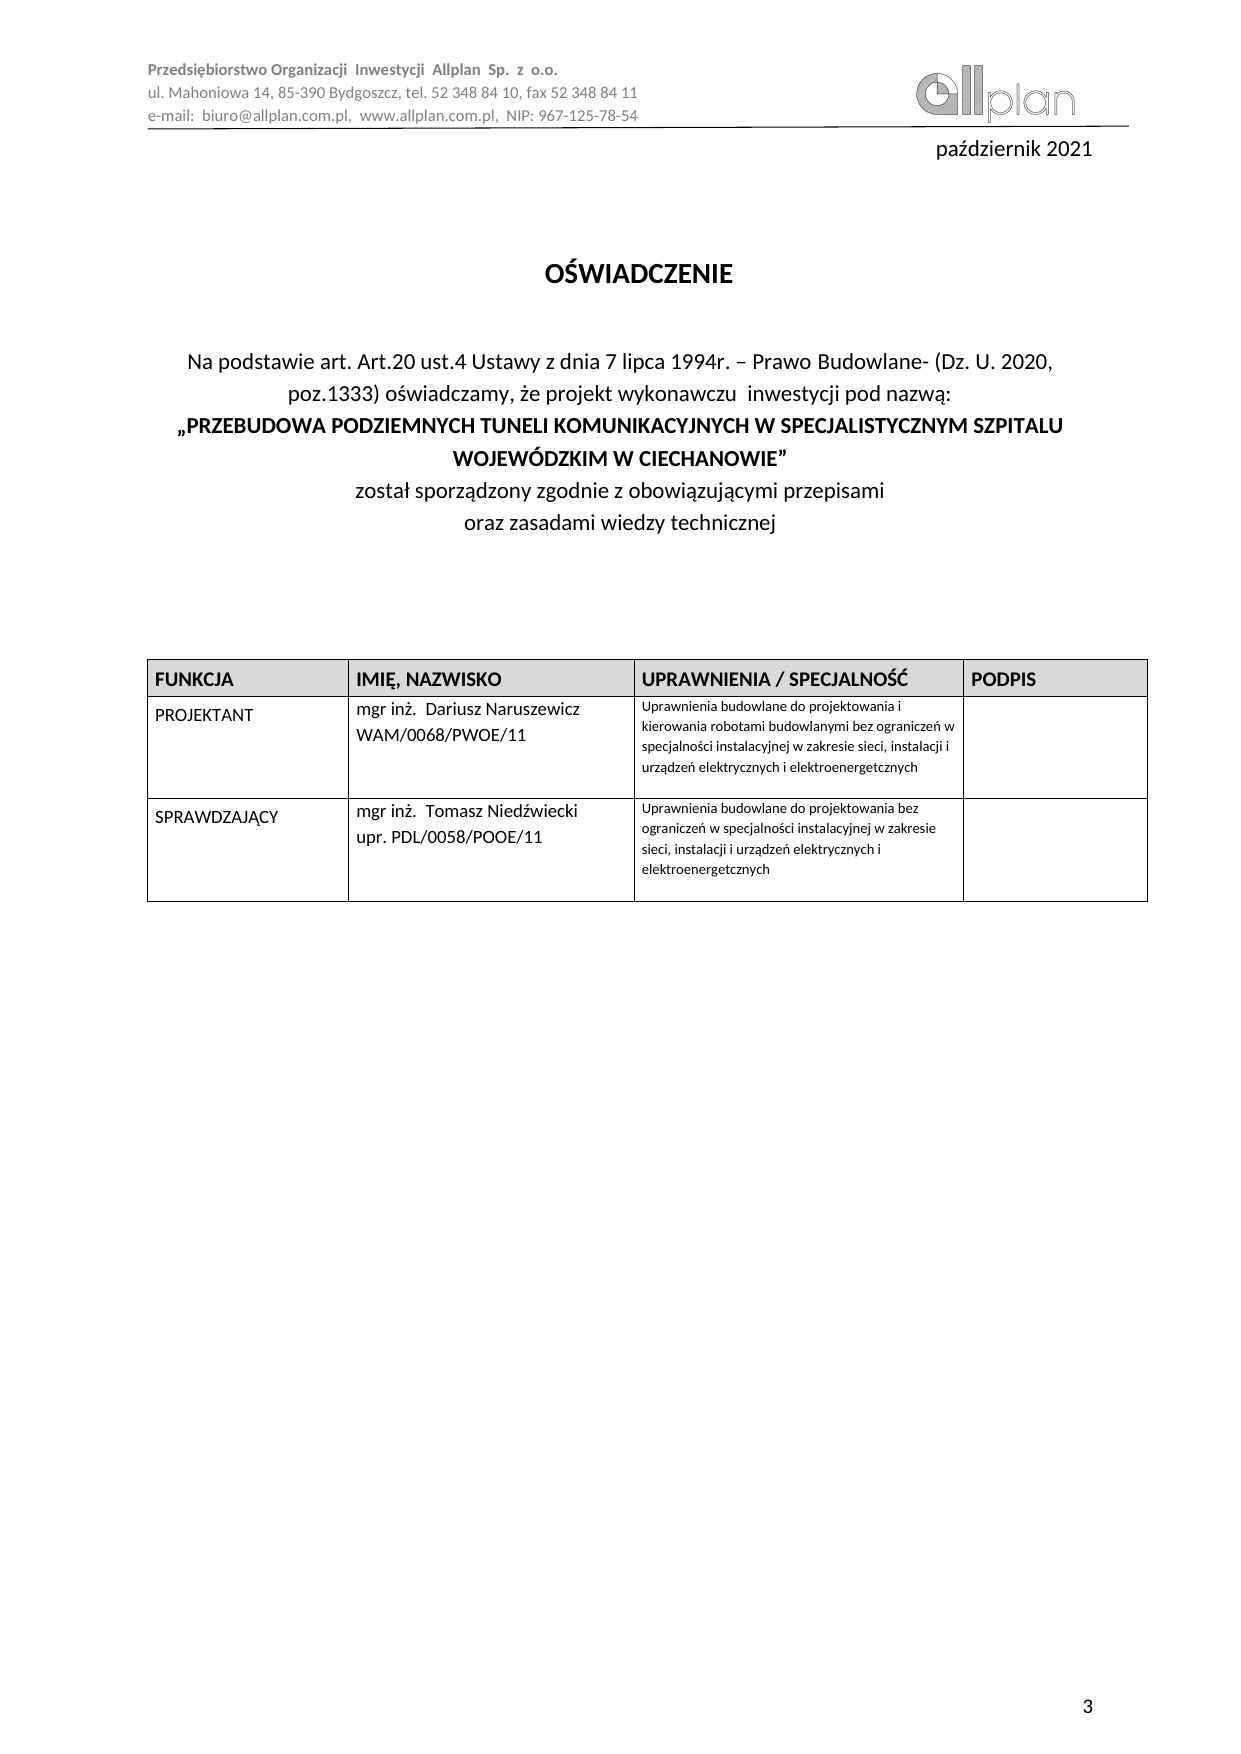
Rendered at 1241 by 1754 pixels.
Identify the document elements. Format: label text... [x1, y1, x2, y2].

table_cell mgr inż. Dariusz Naruszewicz WAM/0068/PWOE/11 [349, 697, 634, 798]
text został sporządzony zgodnie z obowiązującymi przepisami [148, 476, 1093, 504]
table_cell [964, 697, 1147, 798]
table_header FUNKCJA [148, 660, 348, 696]
table_header IMIĘ, NAZWISKO [349, 660, 634, 696]
table_cell PROJEKTANT [148, 697, 348, 798]
text „PRZEBUDOWA PODZIEMNYCH TUNELI KOMUNIKACYJNYCH W SPECJALISTYCZNYM SZPITALU WOJEWÓDZKIM W CIECHANOWIE” [148, 411, 1093, 472]
table_cell [964, 799, 1147, 901]
table_cell Uprawnienia budowlane do projektowania i kierowania robotami budowlanymi bez ograniczeń w specjalności instalacyjnej w zakresie sieci, instalacji i urządzeń elektrycznych i elektroenergetcznych [635, 697, 963, 798]
table_cell Uprawnienia budowlane do projektowania bez ograniczeń w specjalności instalacyjnej w zakresie sieci, instalacji i urządzeń elektrycznych i elektroenergetcznych [635, 799, 963, 901]
text oraz zasadami wiedzy technicznej [148, 508, 1093, 536]
table_cell SPRAWDZAJĄCY [148, 799, 348, 901]
table_header PODPIS [964, 660, 1147, 696]
table_cell mgr inż. Tomasz Niedźwiecki upr. PDL/0058/POOE/11 [349, 799, 634, 901]
picture [908, 59, 1080, 126]
text październik 2021 [148, 134, 1093, 162]
table_header UPRAWNIENIA / SPECJALNOŚĆ [635, 660, 963, 696]
text Na podstawie art. Art.20 ust.4 Ustawy z dnia 7 lipca 1994r. – Prawo Budowlane- (Dz. U. 2020, poz.1333) oświadczamy, że projekt wykonawczu inwestycji pod nazwą: [148, 347, 1093, 407]
list OŚWIADCZENIE [185, 256, 1093, 291]
